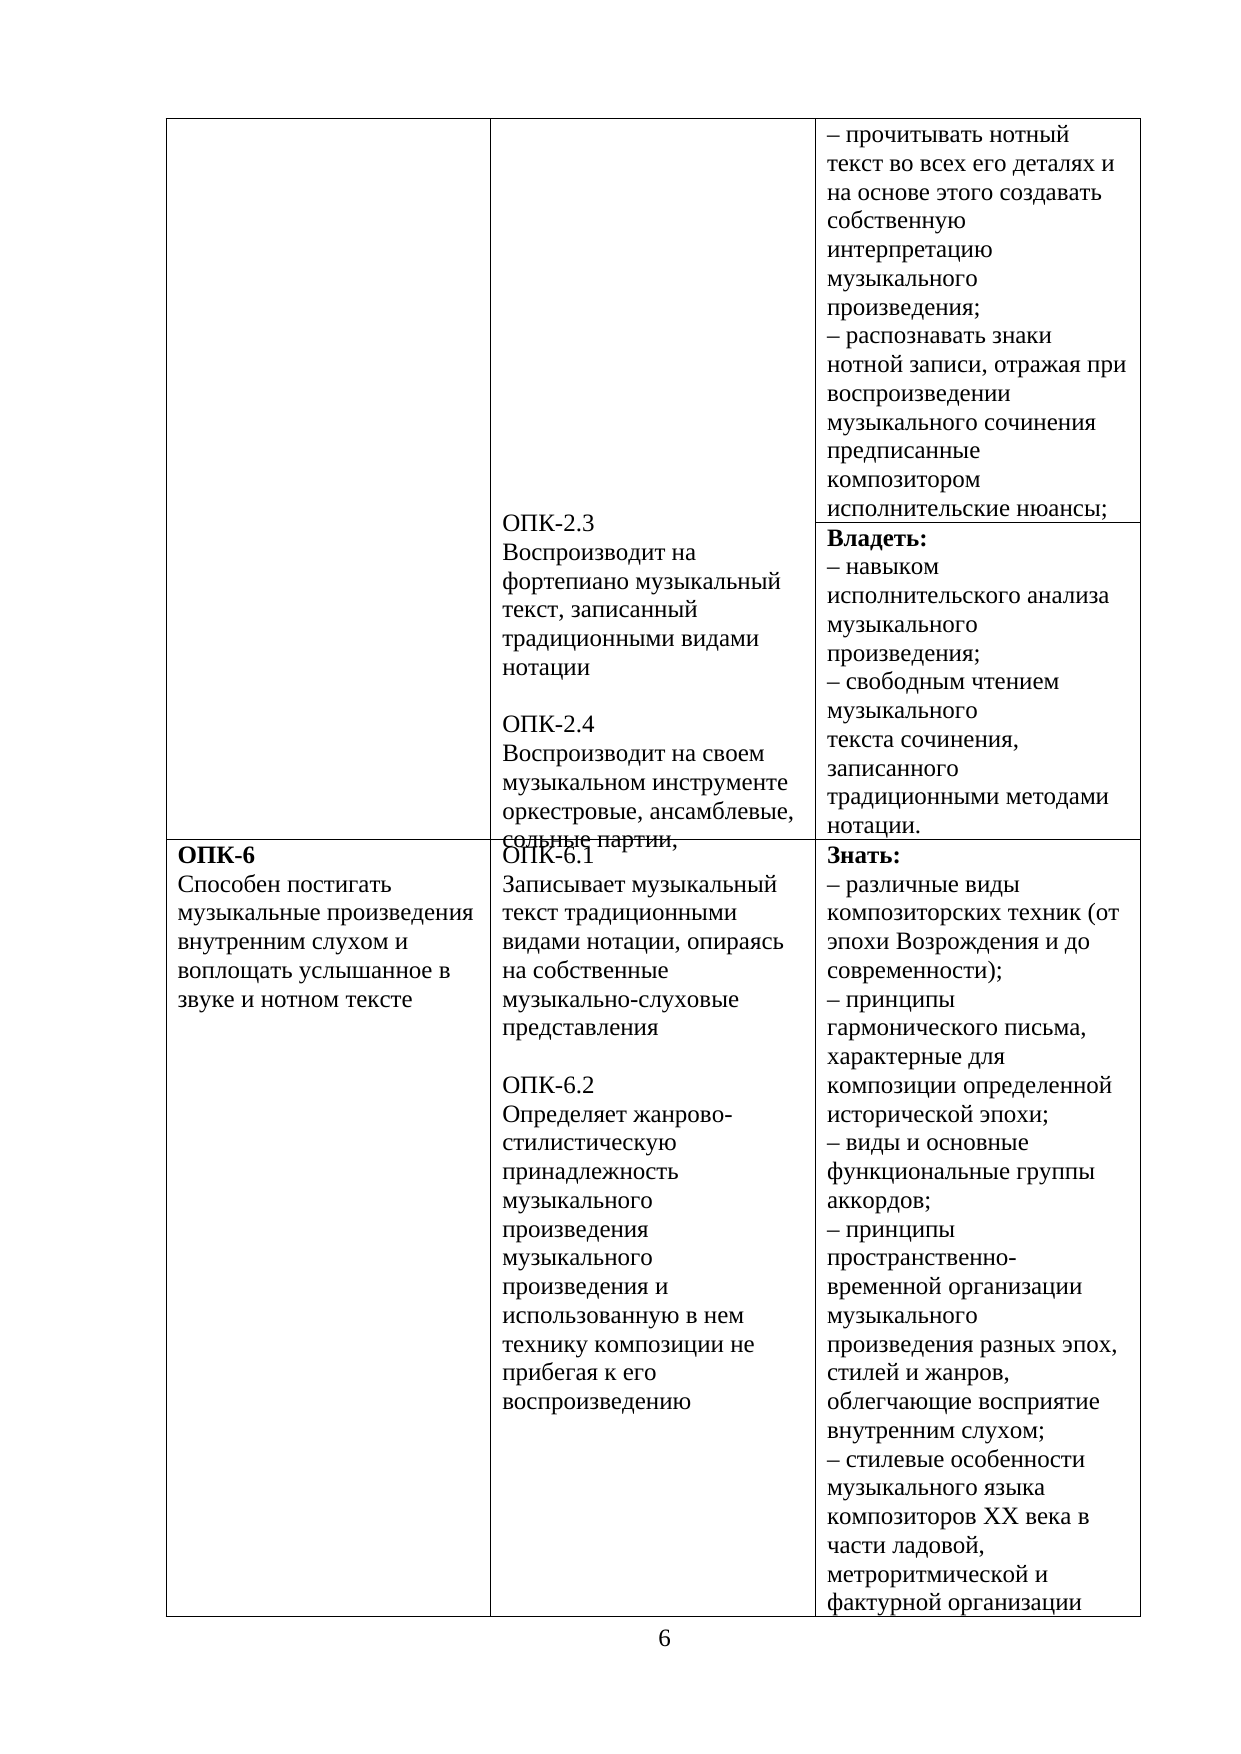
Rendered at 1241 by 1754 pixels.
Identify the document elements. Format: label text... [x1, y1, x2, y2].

table_cell Владеть: – навыком исполнительского анализа музыкального произведения; – свободным чтением музыкального текста сочинения, записанного традиционными методами нотации. [816, 523, 1140, 839]
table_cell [491, 840, 815, 1616]
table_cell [167, 840, 490, 1616]
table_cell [816, 119, 1140, 522]
